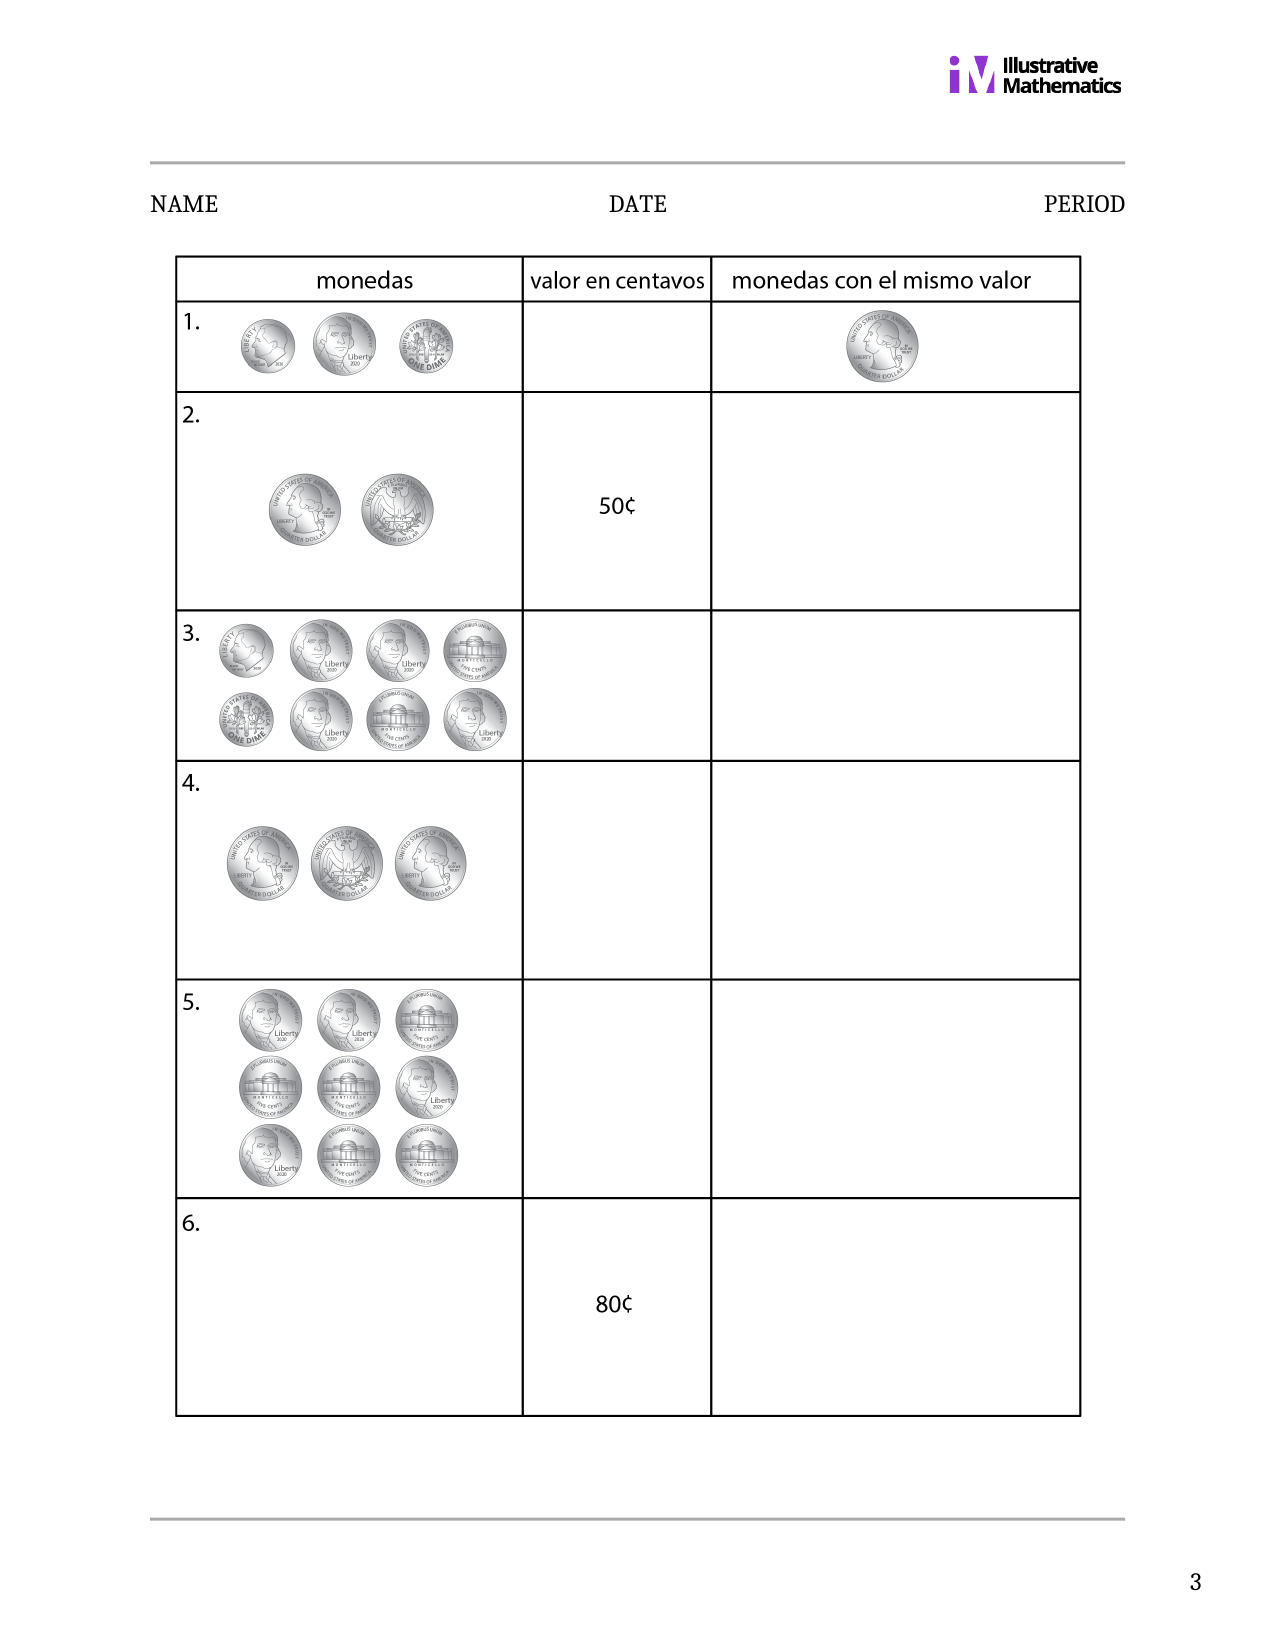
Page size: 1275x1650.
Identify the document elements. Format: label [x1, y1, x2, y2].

picture [168, 247, 1088, 1422]
picture [949, 55, 1121, 93]
